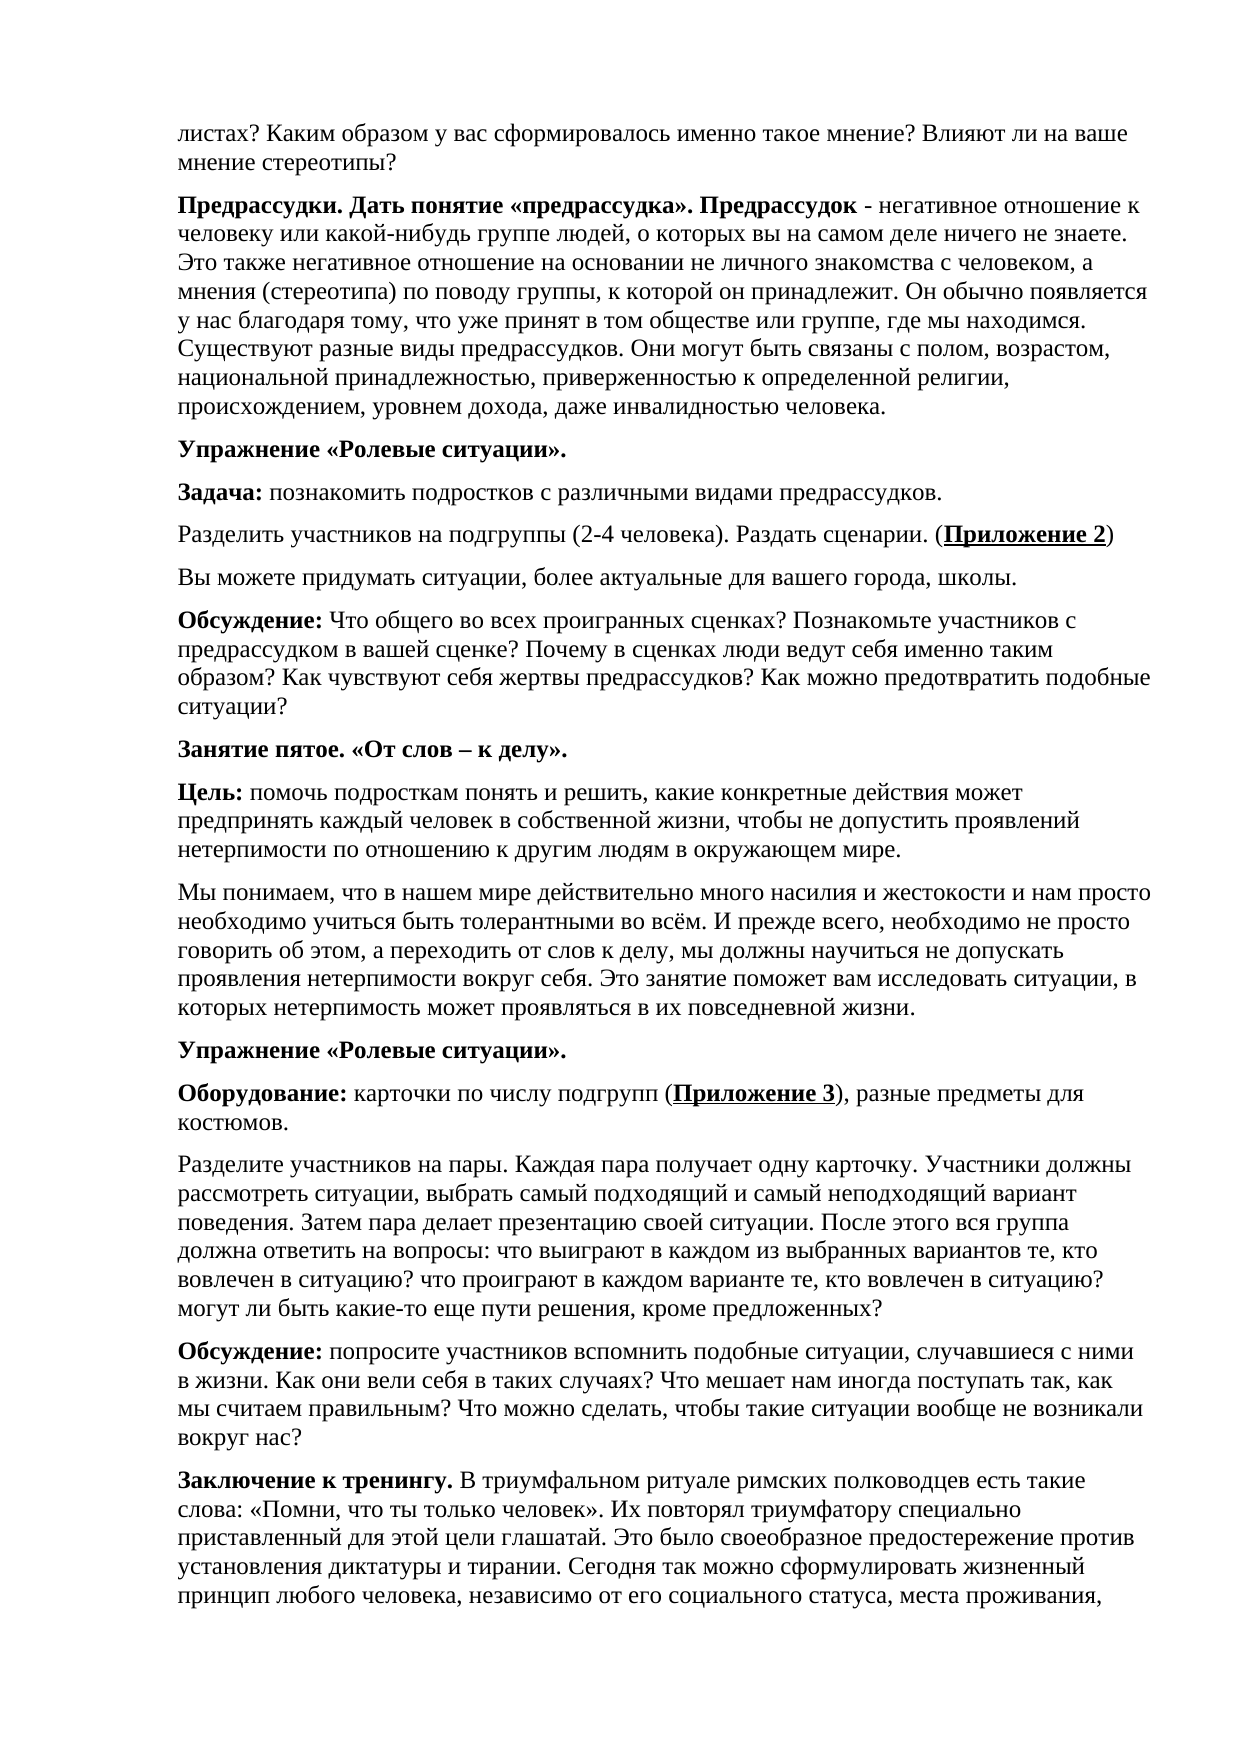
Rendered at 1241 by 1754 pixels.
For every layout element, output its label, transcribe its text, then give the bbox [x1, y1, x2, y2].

text Оборудование: карточки по числу подгрупп (Приложение 3), разные предметы для костюмов. [177, 1078, 1152, 1135]
text Упражнение «Ролевые ситуации». [177, 1035, 1152, 1064]
text Обсуждение: попросите участников вспомнить подобные ситуации, случавшиеся с ними в жизни. Как они вели себя в таких случаях? Что мешает нам иногда поступать так, как мы считаем правильным? Что можно сделать, чтобы такие ситуации вообще не возникали вокруг нас? [177, 1336, 1152, 1451]
text Занятие пятое. «От слов – к делу». [177, 734, 1152, 763]
text Мы понимаем, что в нашем мире действительно много насилия и жестокости и нам просто необходимо учиться быть толерантными во всём. И прежде всего, необходимо не просто говорить об этом, а переходить от слов к делу, мы должны научиться не допускать проявления нетерпимости вокруг себя. Это занятие поможет вам исследовать ситуации, в которых нетерпимость может проявляться в их повседневной жизни. [177, 877, 1152, 1021]
text Цель: помочь подросткам понять и решить, какие конкретные действия может предпринять каждый человек в собственной жизни, чтобы не допустить проявлений нетерпимости по отношению к другим людям в окружающем мире. [177, 777, 1152, 863]
text Вы можете придумать ситуации, более актуальные для вашего города, школы. [177, 562, 1152, 591]
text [177, 118, 1152, 176]
text Обсуждение: Что общего во всех проигранных сценках? Познакомьте участников с предрассудком в вашей сценке? Почему в сценках люди ведут себя именно таким образом? Как чувствуют себя жертвы предрассудков? Как можно предотвратить подобные ситуации? [177, 605, 1152, 720]
text Разделить участников на подгруппы (2-4 человека). Раздать сценарии. (Приложение 2) [177, 519, 1152, 548]
text Предрассудки. Дать понятие «предрассудка». Предрассудок - негативное отношение к человеку или какой-нибудь группе людей, о которых вы на самом деле ничего не знаете. Это также негативное отношение на основании не личного знакомства с человеком, а мнения (стереотипа) по поводу группы, к которой он принадлежит. Он обычно появляется у нас благодаря тому, что уже принят в том обществе или группе, где мы находимся. Существуют разные виды предрассудков. Они могут быть связаны с полом, возрастом, национальной принадлежностью, приверженностью к определенной религии, происхождением, уровнем дохода, даже инвалидностью человека. [177, 190, 1152, 420]
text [177, 1465, 1152, 1609]
text Упражнение «Ролевые ситуации». [177, 434, 1152, 462]
text Разделите участников на пары. Каждая пара получает одну карточку. Участники должны рассмотреть ситуации, выбрать самый подходящий и самый неподходящий вариант поведения. Затем пара делает презентацию своей ситуации. После этого вся группа должна ответить на вопросы: что выиграют в каждом из выбранных вариантов те, кто вовлечен в ситуацию? что проиграют в каждом варианте те, кто вовлечен в ситуацию? могут ли быть какие-то еще пути решения, кроме предложенных? [177, 1149, 1152, 1322]
text Задача: познакомить подростков с различными видами предрассудков. [177, 477, 1152, 505]
